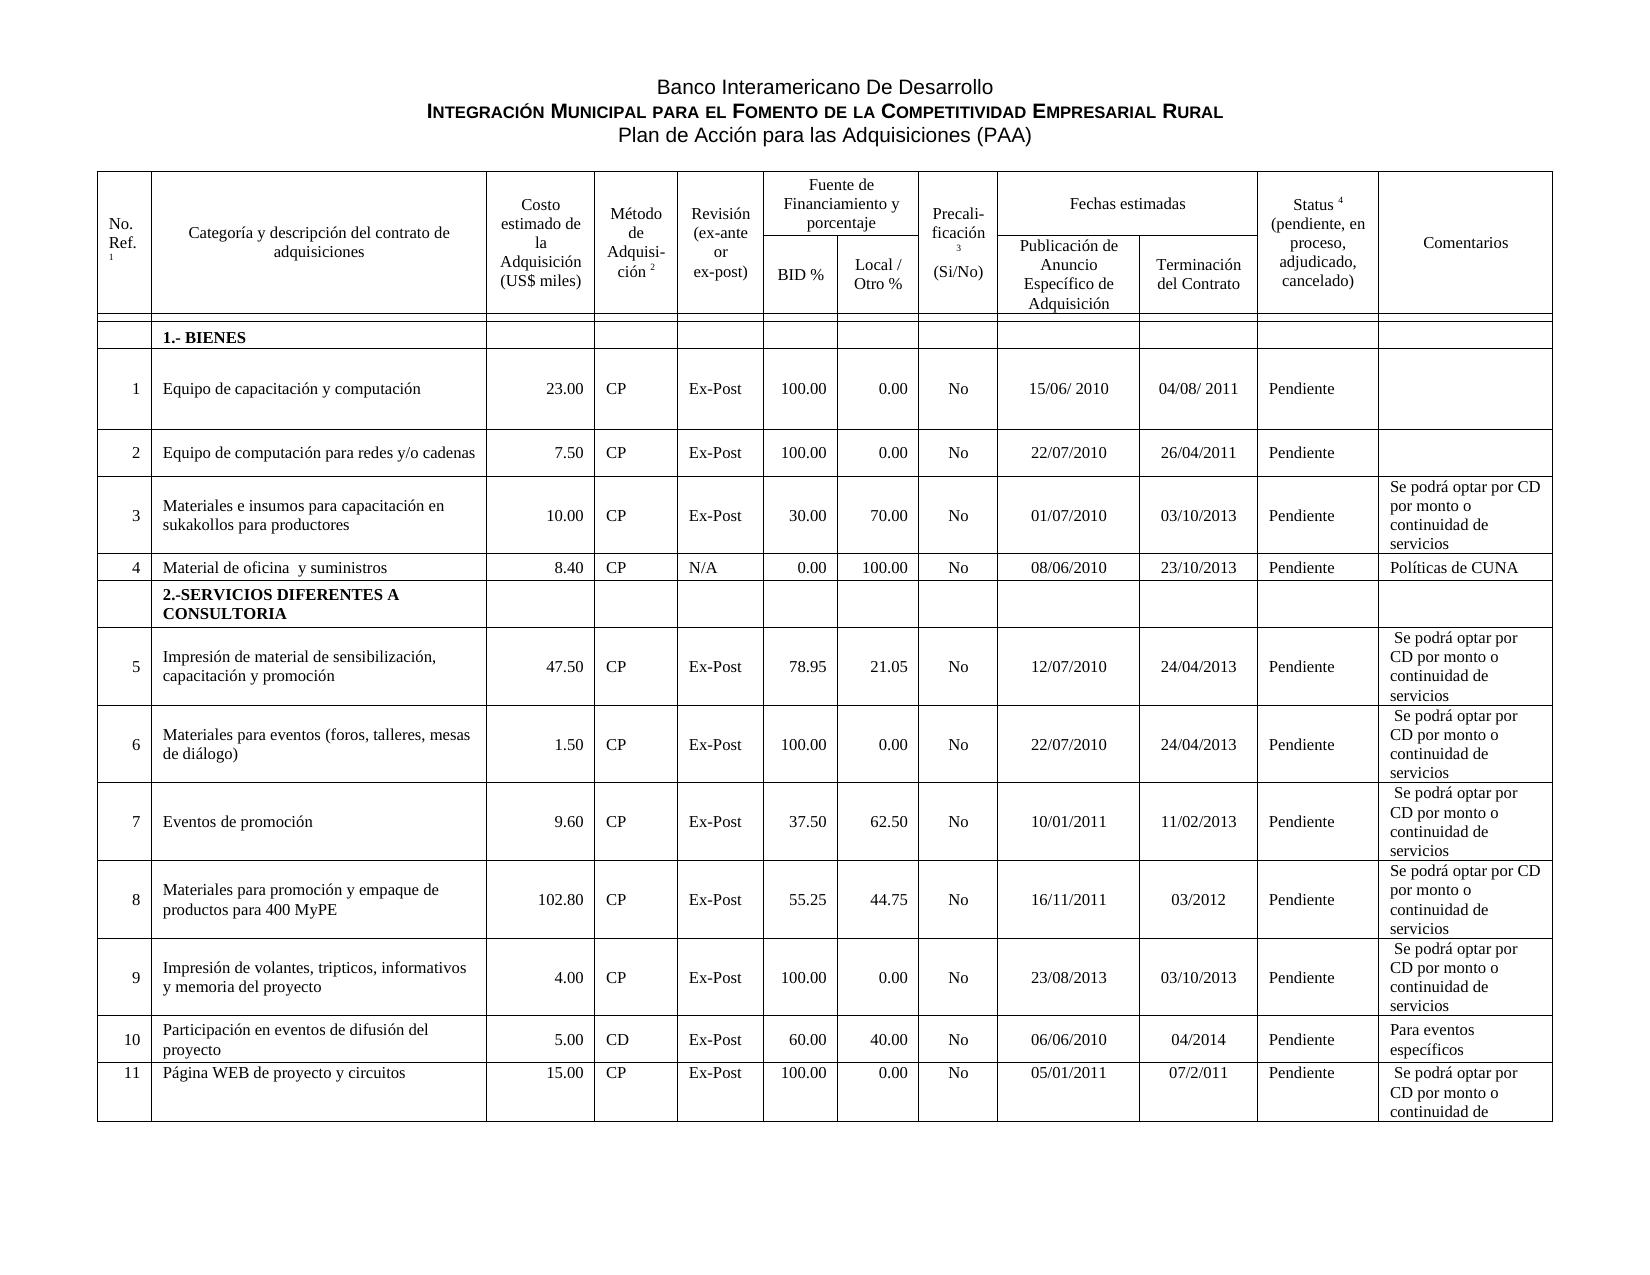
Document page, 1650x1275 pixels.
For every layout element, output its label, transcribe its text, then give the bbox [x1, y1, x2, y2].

table_cell 100.00 [764, 706, 837, 782]
table_cell Para eventos específicos [1379, 1016, 1552, 1062]
table_cell No [919, 430, 997, 476]
table_cell [1140, 322, 1257, 347]
table_cell 1.- BIENES [152, 322, 486, 347]
table_cell 78.95 [764, 628, 837, 704]
table_header Comentarios [1379, 172, 1552, 313]
table_cell Participación en eventos de difusión del proyecto [152, 1016, 486, 1062]
table_cell Ex-Post [678, 706, 763, 782]
table_cell [998, 581, 1139, 627]
table_cell 0.00 [838, 706, 918, 782]
table_cell [1379, 430, 1552, 476]
table_cell Pendiente [1258, 783, 1378, 860]
table_cell 8 [98, 861, 151, 938]
table_cell Equipo de computación para redes y/o cadenas [152, 430, 486, 476]
table_cell 0.00 [838, 1063, 918, 1121]
table_cell Pendiente [1258, 554, 1378, 580]
table_cell 03/10/2013 [1140, 477, 1257, 553]
table_cell 10.00 [487, 477, 594, 553]
table_cell Pendiente [1258, 349, 1378, 429]
table_cell 03/10/2013 [1140, 939, 1257, 1015]
table_cell 4.00 [487, 939, 594, 1015]
table_cell Se podrá optar por CD por monto o continuidad de servicios [1379, 1063, 1552, 1121]
table_cell 44.75 [838, 861, 918, 938]
table_cell 100.00 [764, 349, 837, 429]
table_cell 30.00 [764, 477, 837, 553]
table_cell 16/11/2011 [998, 861, 1139, 938]
table_cell Página WEB de proyecto y circuitos [152, 1063, 486, 1121]
table_cell 37.50 [764, 783, 837, 860]
table_cell [595, 314, 677, 321]
table_cell 03/2012 [1140, 861, 1257, 938]
table_cell 6 [98, 706, 151, 782]
table_cell Pendiente [1258, 861, 1378, 938]
table_cell [1379, 581, 1552, 627]
table_cell 0.00 [764, 554, 837, 580]
table_cell CP [595, 477, 677, 553]
table_cell Materiales e insumos para capacitación en sukakollos para productores [152, 477, 486, 553]
table_cell 15.00 [487, 1063, 594, 1121]
table_cell [487, 314, 594, 321]
table_cell Materiales para eventos (foros, talleres, mesas de diálogo) [152, 706, 486, 782]
table_cell 08/06/2010 [998, 554, 1139, 580]
table_cell Ex-Post [678, 1063, 763, 1121]
table_header No. Ref. 1 [98, 172, 151, 313]
table_cell 40.00 [838, 1016, 918, 1062]
table_cell [1379, 314, 1552, 321]
table_cell [98, 581, 151, 627]
table_cell 100.00 [764, 939, 837, 1015]
table_cell BID % [764, 236, 837, 313]
table_cell [678, 314, 763, 321]
table_cell Se podrá optar por CD por monto o continuidad de servicios [1379, 628, 1552, 704]
table_cell Ex-Post [678, 783, 763, 860]
table_cell CP [595, 939, 677, 1015]
table_cell Materiales para promoción y empaque de productos para 400 MyPE [152, 861, 486, 938]
table_cell CP [595, 783, 677, 860]
table_cell [1140, 581, 1257, 627]
table_cell 24/04/2013 [1140, 706, 1257, 782]
table_cell Ex-Post [678, 477, 763, 553]
table_cell 0.00 [838, 939, 918, 1015]
table_cell 23.00 [487, 349, 594, 429]
table_cell [998, 314, 1139, 321]
table_cell [838, 314, 918, 321]
table_cell [595, 322, 677, 347]
table_cell 24/04/2013 [1140, 628, 1257, 704]
table_cell 06/06/2010 [998, 1016, 1139, 1062]
table_cell CP [595, 861, 677, 938]
table_cell 23/10/2013 [1140, 554, 1257, 580]
table_cell Local / Otro % [838, 236, 918, 313]
table_cell [487, 581, 594, 627]
table_cell Ex-Post [678, 349, 763, 429]
table_cell 23/08/2013 [998, 939, 1139, 1015]
table_header Categoría y descripción del contrato de adquisiciones [152, 172, 486, 313]
table_cell CP [595, 1063, 677, 1121]
table_cell Políticas de CUNA [1379, 554, 1552, 580]
table_header Status 4 (pendiente, en proceso, adjudicado, cancelado) [1258, 172, 1378, 313]
table_cell No [919, 477, 997, 553]
table_cell Pendiente [1258, 939, 1378, 1015]
table_cell 22/07/2010 [998, 706, 1139, 782]
table_cell N/A [678, 554, 763, 580]
table_header Costo estimado de la Adquisición (US$ miles) [487, 172, 594, 313]
table_cell 1 [98, 349, 151, 429]
table_cell [919, 314, 997, 321]
table_cell [98, 322, 151, 347]
table_cell 01/07/2010 [998, 477, 1139, 553]
table_header Precali-ficación 3 (Si/No) [919, 172, 997, 313]
table_cell [998, 322, 1139, 347]
table_cell 3 [98, 477, 151, 553]
table_cell No [919, 1016, 997, 1062]
table_cell [1379, 322, 1552, 347]
table_cell Ex-Post [678, 939, 763, 1015]
table_cell No [919, 349, 997, 429]
table_cell Se podrá optar por CD por monto o continuidad de servicios [1379, 861, 1552, 938]
table_cell [838, 581, 918, 627]
table_cell Pendiente [1258, 628, 1378, 704]
table_cell Equipo de capacitación y computación [152, 349, 486, 429]
table_cell [152, 314, 486, 321]
table_cell 22/07/2010 [998, 430, 1139, 476]
table_cell 11 [98, 1063, 151, 1121]
table_cell Material de oficina y suministros [152, 554, 486, 580]
table_cell [919, 581, 997, 627]
table_cell 8.40 [487, 554, 594, 580]
table_cell Se podrá optar por CD por monto o continuidad de servicios [1379, 477, 1552, 553]
table_cell 7 [98, 783, 151, 860]
table_cell 55.25 [764, 861, 837, 938]
table_cell Pendiente [1258, 706, 1378, 782]
table_cell 26/04/2011 [1140, 430, 1257, 476]
table_cell 100.00 [764, 1063, 837, 1121]
table_cell CD [595, 1016, 677, 1062]
table_cell No [919, 628, 997, 704]
table_cell CP [595, 430, 677, 476]
table_cell Impresión de volantes, tripticos, informativos y memoria del proyecto [152, 939, 486, 1015]
table_cell 9.60 [487, 783, 594, 860]
table_cell CP [595, 554, 677, 580]
table_cell 60.00 [764, 1016, 837, 1062]
table_cell 10 [98, 1016, 151, 1062]
table_cell CP [595, 628, 677, 704]
table_cell Ex-Post [678, 1016, 763, 1062]
table_cell No [919, 861, 997, 938]
table_cell 2.-SERVICIOS DIFERENTES A CONSULTORIA [152, 581, 486, 627]
table_header Fuente de Financiamiento y porcentaje [764, 172, 918, 235]
table_cell [1140, 314, 1257, 321]
table_cell Pendiente [1258, 1063, 1378, 1121]
table_cell Ex-Post [678, 430, 763, 476]
table_cell 11/02/2013 [1140, 783, 1257, 860]
table_cell 5 [98, 628, 151, 704]
table_cell [764, 581, 837, 627]
table_cell CP [595, 706, 677, 782]
table_cell Terminación del Contrato [1140, 236, 1257, 313]
table_cell CP [595, 349, 677, 429]
table_cell 04/08/ 2011 [1140, 349, 1257, 429]
table_cell [678, 322, 763, 347]
table_cell Impresión de material de sensibilización, capacitación y promoción [152, 628, 486, 704]
table_cell 2 [98, 430, 151, 476]
table_cell [1258, 322, 1378, 347]
table_cell No [919, 783, 997, 860]
table_cell Eventos de promoción [152, 783, 486, 860]
table_cell Pendiente [1258, 477, 1378, 553]
table_cell 0.00 [838, 430, 918, 476]
table_cell 04/2014 [1140, 1016, 1257, 1062]
table_cell [838, 322, 918, 347]
table_cell 07/2/011 [1140, 1063, 1257, 1121]
table_cell Ex-Post [678, 861, 763, 938]
table_cell 70.00 [838, 477, 918, 553]
table_header Revisión (ex-ante or ex-post) [678, 172, 763, 313]
table_cell Se podrá optar por CD por monto o continuidad de servicios [1379, 939, 1552, 1015]
table_cell No [919, 939, 997, 1015]
table_cell 4 [98, 554, 151, 580]
table_cell [1379, 349, 1552, 429]
table_cell 5.00 [487, 1016, 594, 1062]
table_cell 47.50 [487, 628, 594, 704]
table_cell [1258, 314, 1378, 321]
table_cell No [919, 554, 997, 580]
table_cell 100.00 [838, 554, 918, 580]
table_cell [678, 581, 763, 627]
table_cell 0.00 [838, 349, 918, 429]
table_cell Publicación de Anuncio Específico de Adquisición [998, 236, 1139, 313]
table_cell 7.50 [487, 430, 594, 476]
table_cell [98, 314, 151, 321]
table_header Fechas estimadas [998, 172, 1257, 235]
table_cell 05/01/2011 [998, 1063, 1139, 1121]
table_cell 62.50 [838, 783, 918, 860]
table_cell [764, 314, 837, 321]
table_cell 1.50 [487, 706, 594, 782]
table_cell 21.05 [838, 628, 918, 704]
table_header Método de Adquisi- ción 2 [595, 172, 677, 313]
table_cell [487, 322, 594, 347]
table_cell 102.80 [487, 861, 594, 938]
table_cell No [919, 1063, 997, 1121]
table_cell [595, 581, 677, 627]
table_cell No [919, 706, 997, 782]
table_cell Se podrá optar por CD por monto o continuidad de servicios [1379, 706, 1552, 782]
table_cell Pendiente [1258, 430, 1378, 476]
table_cell [1258, 581, 1378, 627]
table_cell Se podrá optar por CD por monto o continuidad de servicios [1379, 783, 1552, 860]
table_cell 10/01/2011 [998, 783, 1139, 860]
table_cell 9 [98, 939, 151, 1015]
table_cell 12/07/2010 [998, 628, 1139, 704]
table_cell Pendiente [1258, 1016, 1378, 1062]
table_cell Ex-Post [678, 628, 763, 704]
table_cell 100.00 [764, 430, 837, 476]
table_cell 15/06/ 2010 [998, 349, 1139, 429]
table_cell [764, 322, 837, 347]
table_cell [919, 322, 997, 347]
